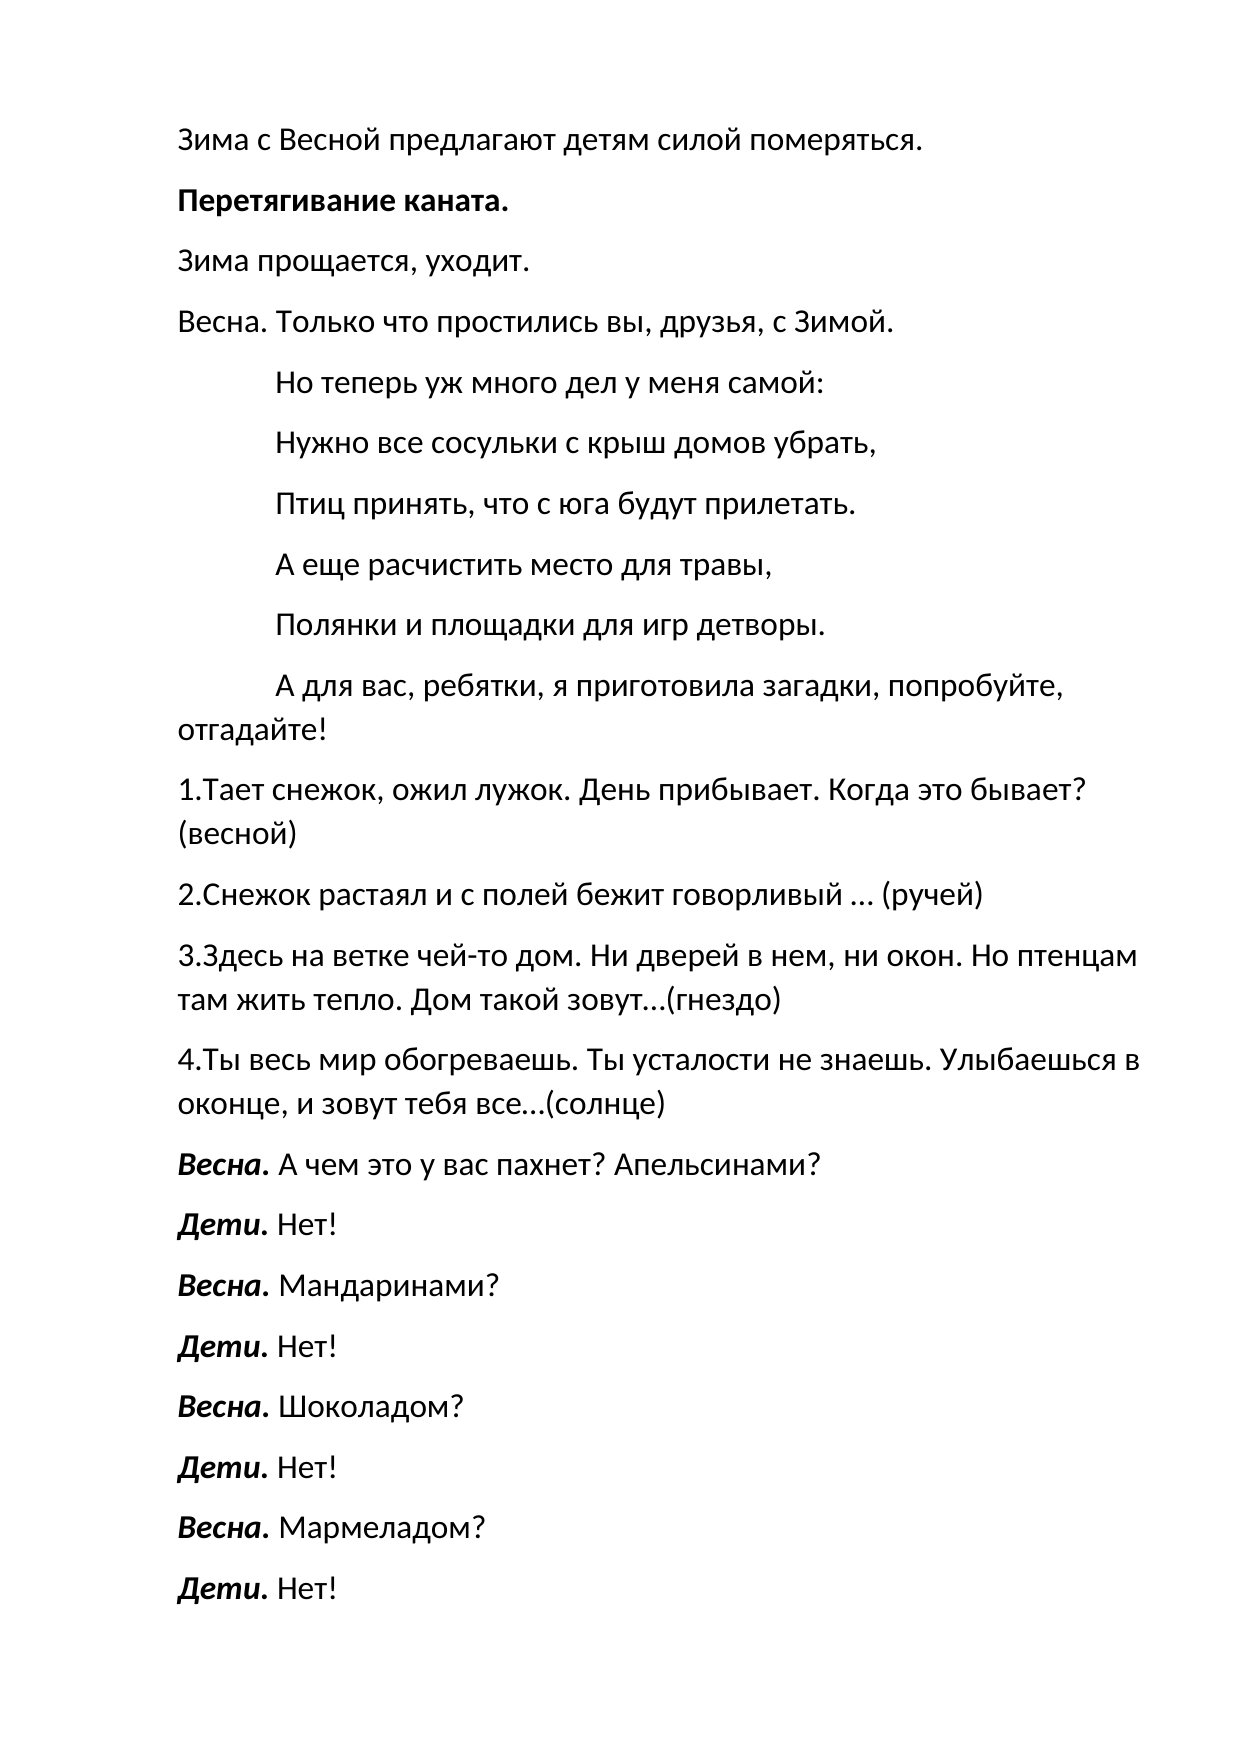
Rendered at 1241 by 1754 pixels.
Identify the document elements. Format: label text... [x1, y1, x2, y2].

text Дети. Нет! [177, 1324, 1152, 1365]
text Весна. Шоколадом? [177, 1385, 1152, 1426]
text Дети. Нет! [177, 1446, 1152, 1487]
text Весна. А чем это у вас пахнет? Апельсинами? [177, 1143, 1152, 1183]
text Весна. Только что простились вы, друзья, с Зимой. [177, 300, 1152, 341]
text Нужно все сосульки с крыш домов убрать, [177, 421, 1152, 462]
text 2.Снежок растаял и с полей бежит говорливый … (ручей) [177, 873, 1152, 914]
text Весна. Мармеладом? [177, 1506, 1152, 1547]
text Дети. Нет! [177, 1203, 1152, 1244]
text 3.Здесь на ветке чей-то дом. Ни дверей в нем, ни окон. Но птенцам там жить тепло. Дом такой зовут…(гнездо) [177, 933, 1152, 1018]
text А еще расчистить место для травы, [177, 542, 1152, 583]
text Весна. Мандаринами? [177, 1264, 1152, 1305]
text Полянки и площадки для игр детворы. [177, 603, 1152, 644]
text 1.Тает снежок, ожил лужок. День прибывает. Когда это бывает? (весной) [177, 768, 1152, 853]
text Птиц принять, что с юга будут прилетать. [177, 482, 1152, 523]
text Зима прощается, уходит. [177, 239, 1152, 280]
text Зима с Весной предлагают детям силой померяться. [177, 118, 1152, 159]
text 4.Ты весь мир обогреваешь. Ты усталости не знаешь. Улыбаешься в оконце, и зовут тебя все…(солнце) [177, 1038, 1152, 1123]
text Но теперь уж много дел у меня самой: [177, 361, 1152, 401]
text Дети. Нет! [177, 1567, 1152, 1608]
text А для вас, ребятки, я приготовила загадки, попробуйте, отгадайте! [177, 664, 1152, 748]
text Перетягивание каната. [177, 179, 1152, 219]
